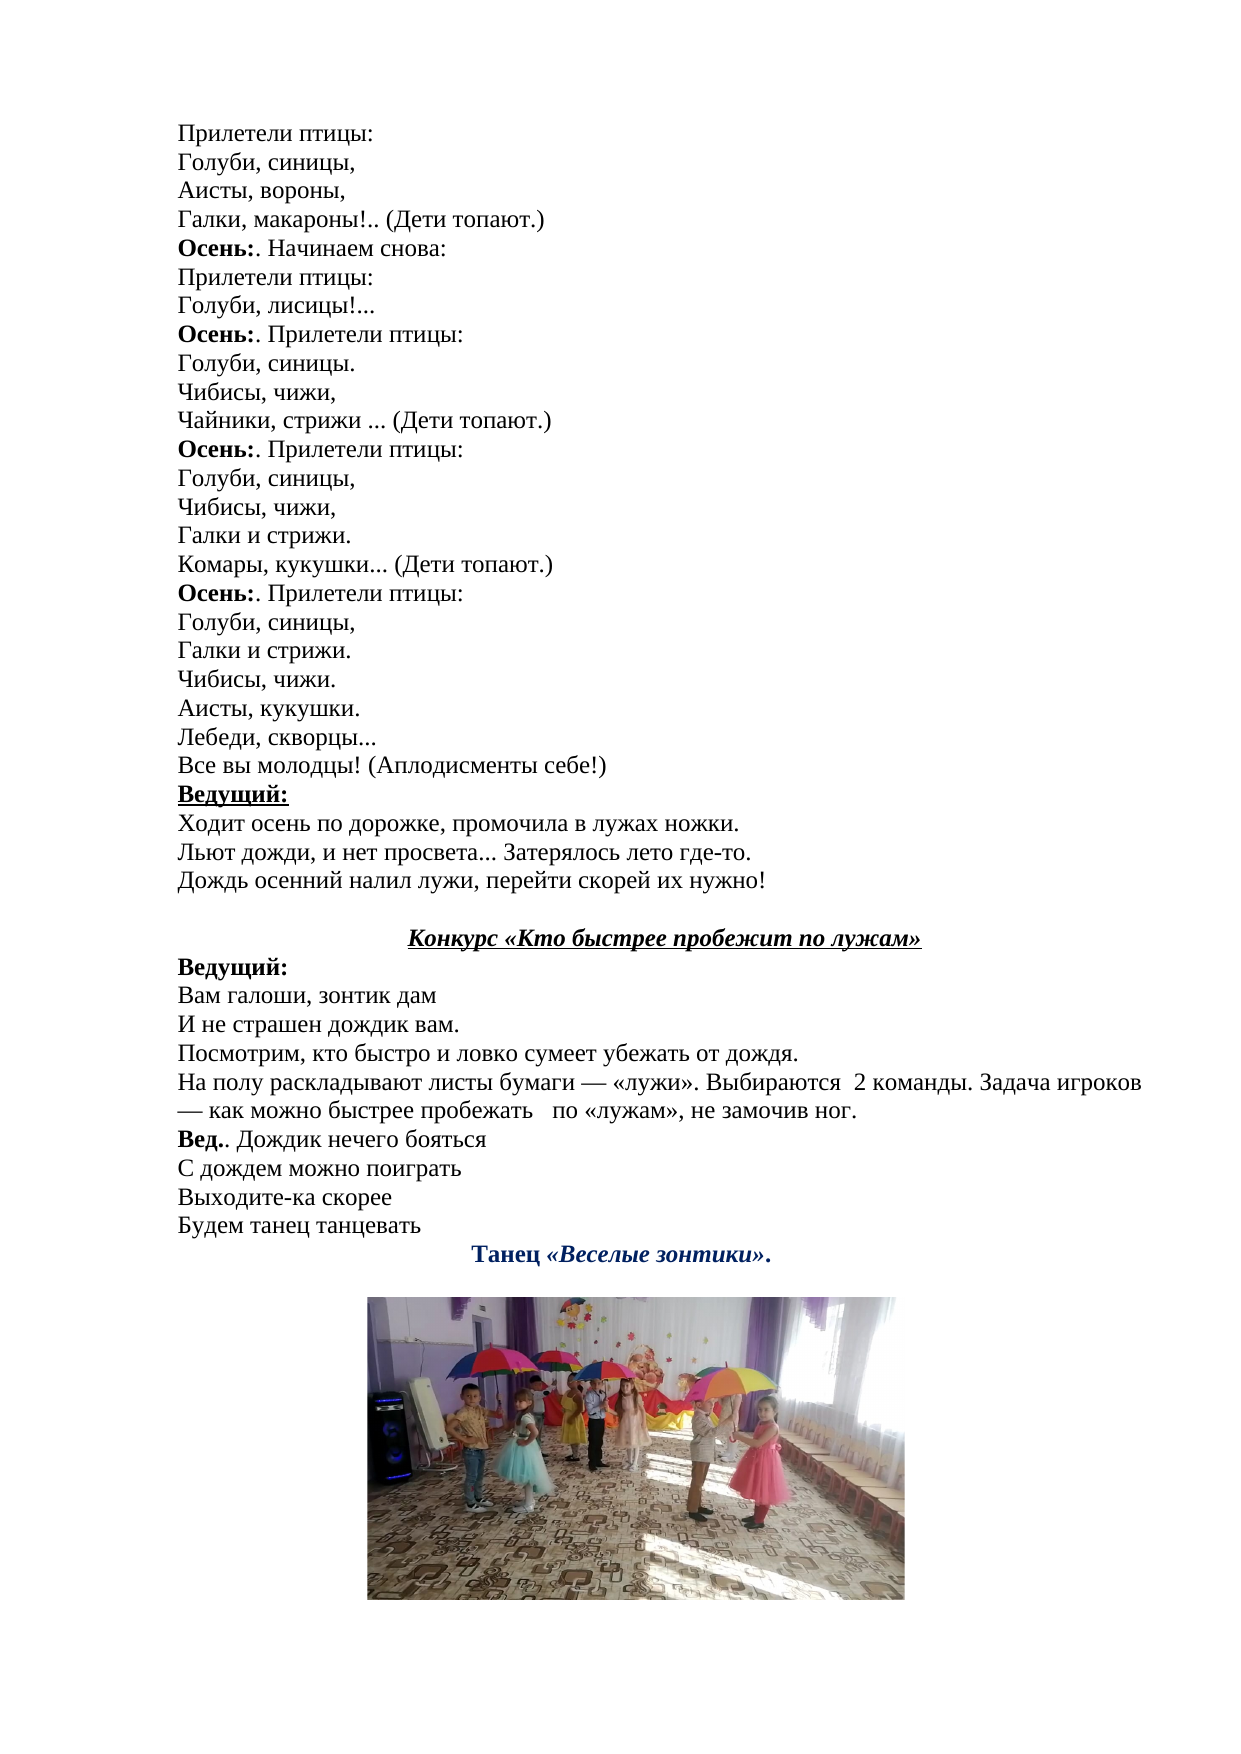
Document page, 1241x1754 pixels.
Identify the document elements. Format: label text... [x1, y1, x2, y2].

text Танец «Веселые зонтики». [177, 1239, 1152, 1268]
text Все вы молодцы! (Аплодисменты себе!) [177, 751, 1152, 779]
picture [367, 1297, 905, 1600]
text Вам галоши, зонтик дам И не страшен дождик вам. Посмотрим, кто быстро и ловко сумеет убежать от дождя. [177, 981, 1152, 1067]
text Вед.. Дождик нечего бояться С дождем можно поиграть Выходите-ка скорее [177, 1124, 1152, 1211]
text Осень:. Прилетели птицы: [177, 434, 1152, 463]
text Ходит осень по дорожке, промочила в лужах ножки. Льют дожди, и нет просвета... Затерялось лето где-то. Дождь осенний налил лужи, перейти скорей их нужно! [177, 808, 1152, 894]
text Осень:. Начинаем снова: [177, 233, 1152, 262]
text Прилетели птицы: Голуби, синицы, Аисты, вороны, Галки, макароны!.. (Дети топают.) [177, 118, 1152, 233]
text Прилетели птицы: Голуби, лисицы!... [177, 262, 1152, 319]
text На полу раскладывают листы бумаги — «лужи». Выбираются 2 команды. Задача игроков — как можно быстрее пробежать по «лужам», не замочив ног. [177, 1067, 1152, 1124]
text Осень:. Прилетели птицы: [177, 578, 1152, 607]
text Голуби, синицы. Чибисы, чижи, Чайники, стрижи ... (Дети топают.) [177, 348, 1152, 434]
text Голуби, синицы, Чибисы, чижи, Галки и стрижи. Комары, кукушки... (Дети топают.) [177, 463, 1152, 578]
text Осень:. Прилетели птицы: [177, 319, 1152, 348]
text Конкурс «Кто быстрее пробежит по лужам» [177, 923, 1152, 952]
text Голуби, синицы, Галки и стрижи. Чибисы, чижи. Аисты, кукушки. Лебеди, скворцы... [177, 607, 1152, 751]
text Ведущий: [177, 952, 1152, 981]
text Будем танец танцевать [177, 1211, 1152, 1239]
text Ведущий: [177, 779, 1152, 808]
